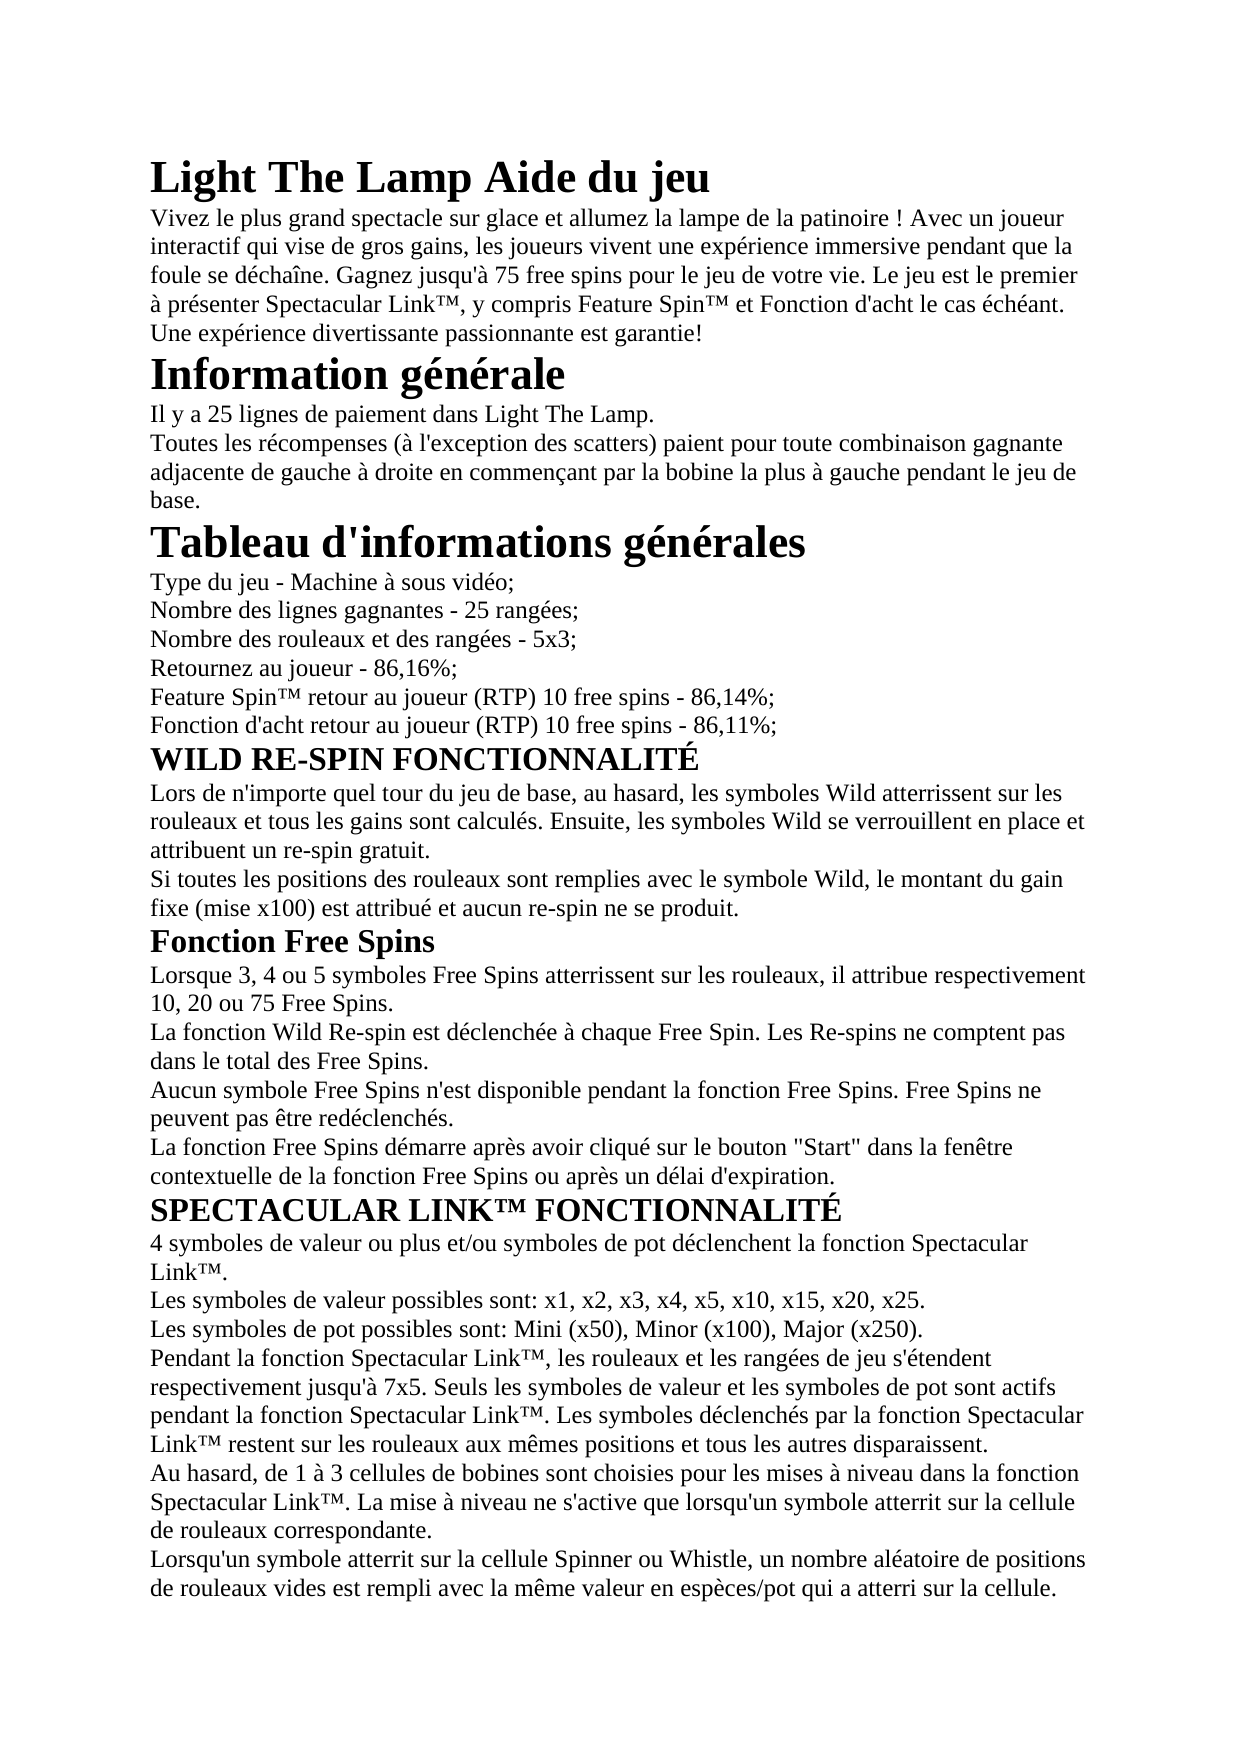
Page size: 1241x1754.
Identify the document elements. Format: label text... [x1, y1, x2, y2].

text Si toutes les positions des rouleaux sont remplies avec le symbole Wild, le montant du gain fixe (mise x100) est attribué et aucun re-spin ne se produit. [150, 864, 1090, 921]
text Fonction Free Spins [150, 921, 1090, 960]
text Lorsque 3, 4 ou 5 symboles Free Spins atterrissent sur les rouleaux, il attribue respectivement 10, 20 ou 75 Free Spins. [150, 960, 1090, 1017]
text Pendant la fonction Spectacular Link™, les rouleaux et les rangées de jeu s'étendent respectivement jusqu'à 7x5. Seuls les symboles de valeur et les symboles de pot sont actifs pendant la fonction Spectacular Link™. Les symboles déclenchés par la fonction Spectacular Link™ restent sur les rouleaux aux mêmes positions et tous les autres disparaissent. [150, 1343, 1090, 1458]
text Lors de n'importe quel tour du jeu de base, au hasard, les symboles Wild atterrissent sur les rouleaux et tous les gains sont calculés. Ensuite, les symboles Wild se verrouillent en place et attribuent un re-spin gratuit. [150, 778, 1090, 864]
text 4 symboles de valeur ou plus et/ou symboles de pot déclenchent la fonction Spectacular Link™. [150, 1228, 1090, 1286]
text Les symboles de valeur possibles sont: x1, x2, x3, x4, x5, x10, x15, x20, x25. [150, 1286, 1090, 1314]
text Lorsqu'un symbole atterrit sur la cellule Spinner ou Whistle, un nombre aléatoire de positions de rouleaux vides est rempli avec la même valeur en espèces/pot qui a atterri sur la cellule. [150, 1544, 1090, 1602]
text Light The Lamp Aide du jeu [150, 150, 1090, 203]
text SPECTACULAR LINK™ FONCTIONNALITÉ [150, 1190, 1090, 1228]
text Type du jeu - Machine à sous vidéo; [150, 567, 1090, 596]
text Il y a 25 lignes de paiement dans Light The Lamp. [150, 399, 1090, 428]
text Au hasard, de 1 à 3 cellules de bobines sont choisies pour les mises à niveau dans la fonction Spectacular Link™. La mise à niveau ne s'active que lorsqu'un symbole atterrit sur la cellule de rouleaux correspondante. [150, 1458, 1090, 1544]
text Fonction d'acht retour au joueur (RTP) 10 free spins - 86,11%; [150, 711, 1090, 739]
text Les symboles de pot possibles sont: Mini (x50), Minor (x100), Major (x250). [150, 1314, 1090, 1343]
text Information générale [150, 346, 1090, 399]
text La fonction Wild Re-spin est déclenchée à chaque Free Spin. Les Re-spins ne comptent pas dans le total des Free Spins. [150, 1017, 1090, 1075]
text WILD RE-SPIN FONCTIONNALITÉ [150, 739, 1090, 778]
text Feature Spin™ retour au joueur (RTP) 10 free spins - 86,14%; [150, 682, 1090, 711]
text Retournez au joueur - 86,16%; [150, 653, 1090, 682]
text Vivez le plus grand spectacle sur glace et allumez la lampe de la patinoire ! Avec un joueur interactif qui vise de gros gains, les joueurs vivent une expérience immersive pendant que la foule se déchaîne. Gagnez jusqu'à 75 free spins pour le jeu de votre vie. Le jeu est le premier à présenter Spectacular Link™, y compris Feature Spin™ et Fonction d'acht le cas échéant. Une expérience divertissante passionnante est garantie! [150, 203, 1090, 346]
text Tableau d'informations générales [150, 514, 1090, 567]
text La fonction Free Spins démarre après avoir cliqué sur le bouton "Start" dans la fenêtre contextuelle de la fonction Free Spins ou après un délai d'expiration. [150, 1132, 1090, 1190]
text Nombre des rouleaux et des rangées - 5x3; [150, 624, 1090, 653]
text Toutes les récompenses (à l'exception des scatters) paient pour toute combinaison gagnante adjacente de gauche à droite en commençant par la bobine la plus à gauche pendant le jeu de base. [150, 428, 1090, 514]
text Aucun symbole Free Spins n'est disponible pendant la fonction Free Spins. Free Spins ne peuvent pas être redéclenchés. [150, 1075, 1090, 1132]
text Nombre des lignes gagnantes - 25 rangées; [150, 596, 1090, 624]
